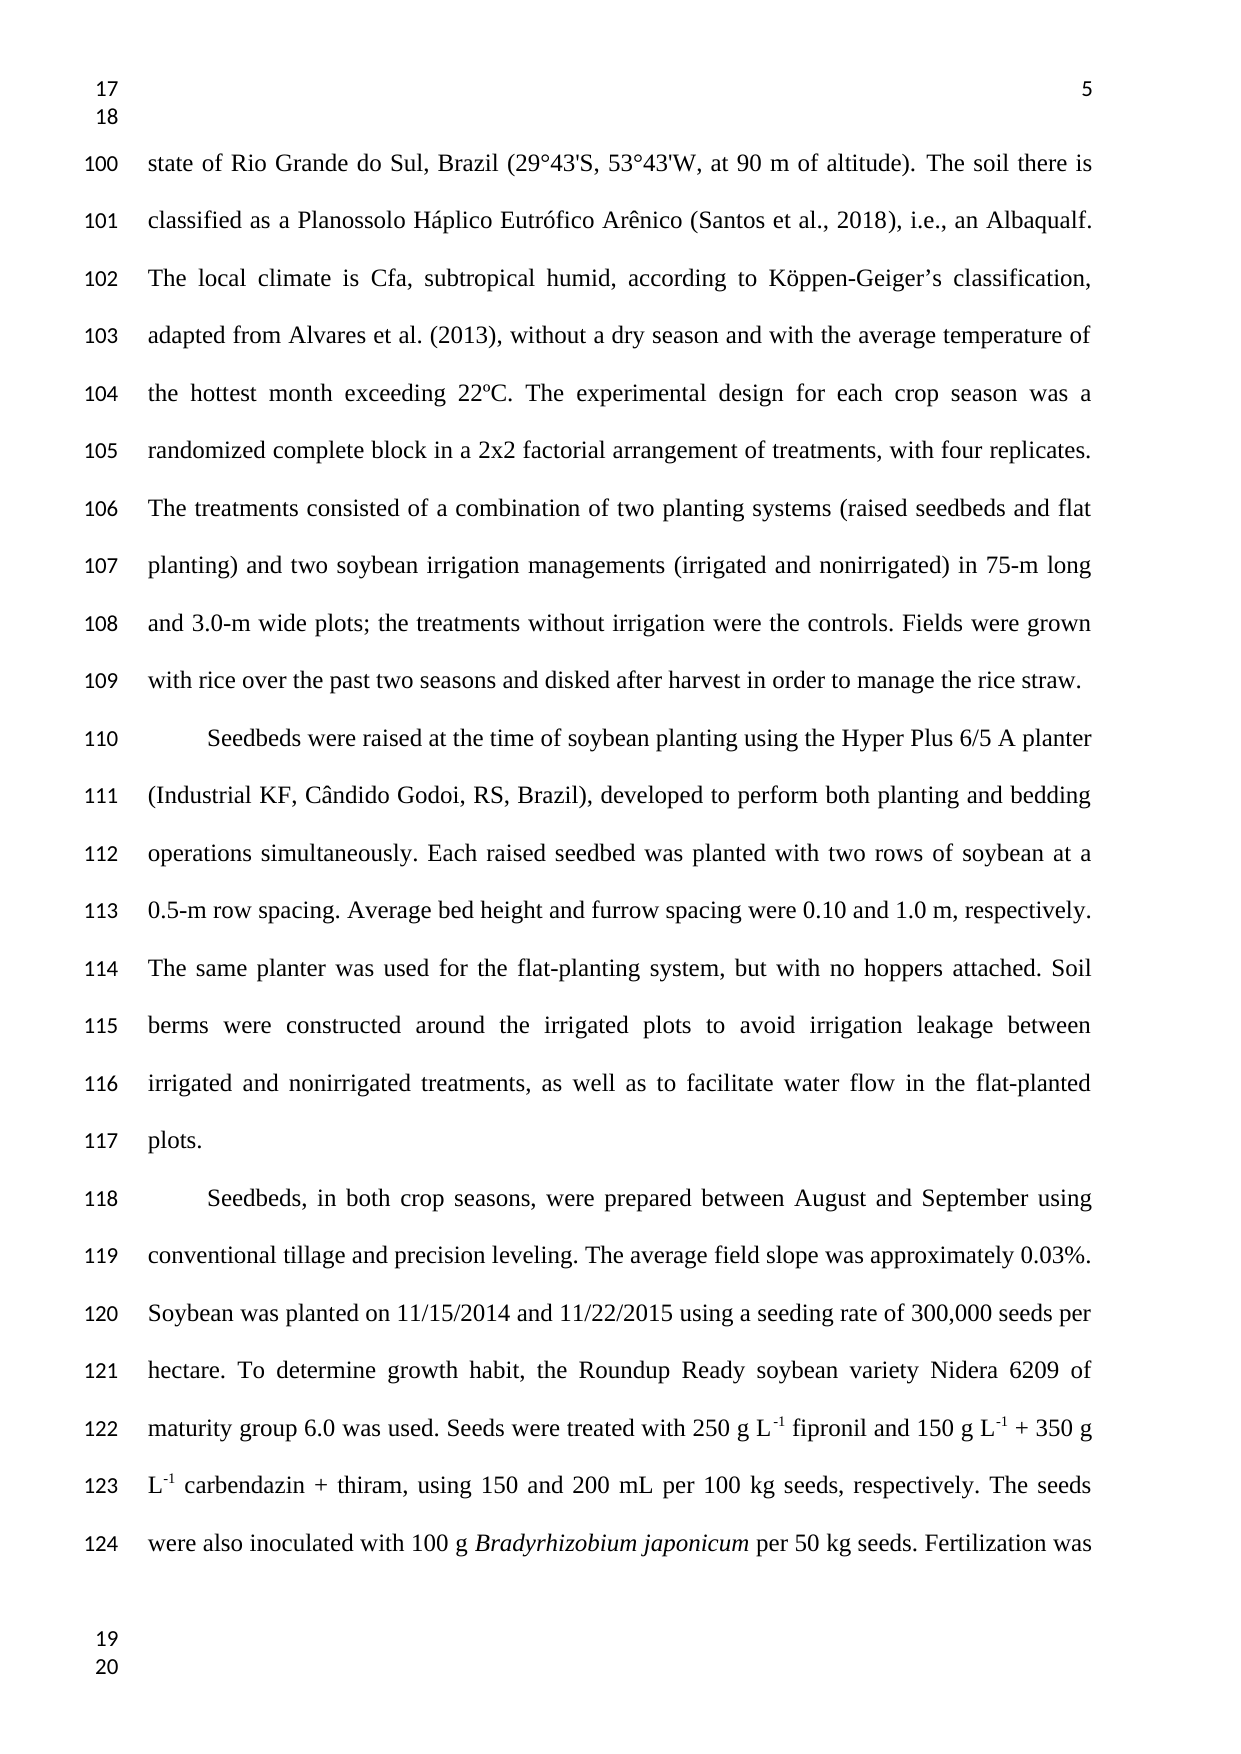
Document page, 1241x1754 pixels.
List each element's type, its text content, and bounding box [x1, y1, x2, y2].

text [148, 1183, 1092, 1556]
text Seedbeds were raised at the time of soybean planting using the Hyper Plus 6/5 A planter (Industrial KF, Cândido Godoi, RS, Brazil), developed to perform both planting and bedding operations simultaneously. Each raised seedbed was planted with two rows of soybean at a 0.5-m row spacing. Average bed height and furrow spacing were 0.10 and 1.0 m, respectively. The same planter was used for the flat-planting system, but with no hoppers attached. Soil berms were constructed around the irrigated plots to avoid irrigation leakage between irrigated and nonirrigated treatments, as well as to facilitate water flow in the flat-planted plots. [148, 723, 1092, 1154]
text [148, 148, 1092, 694]
